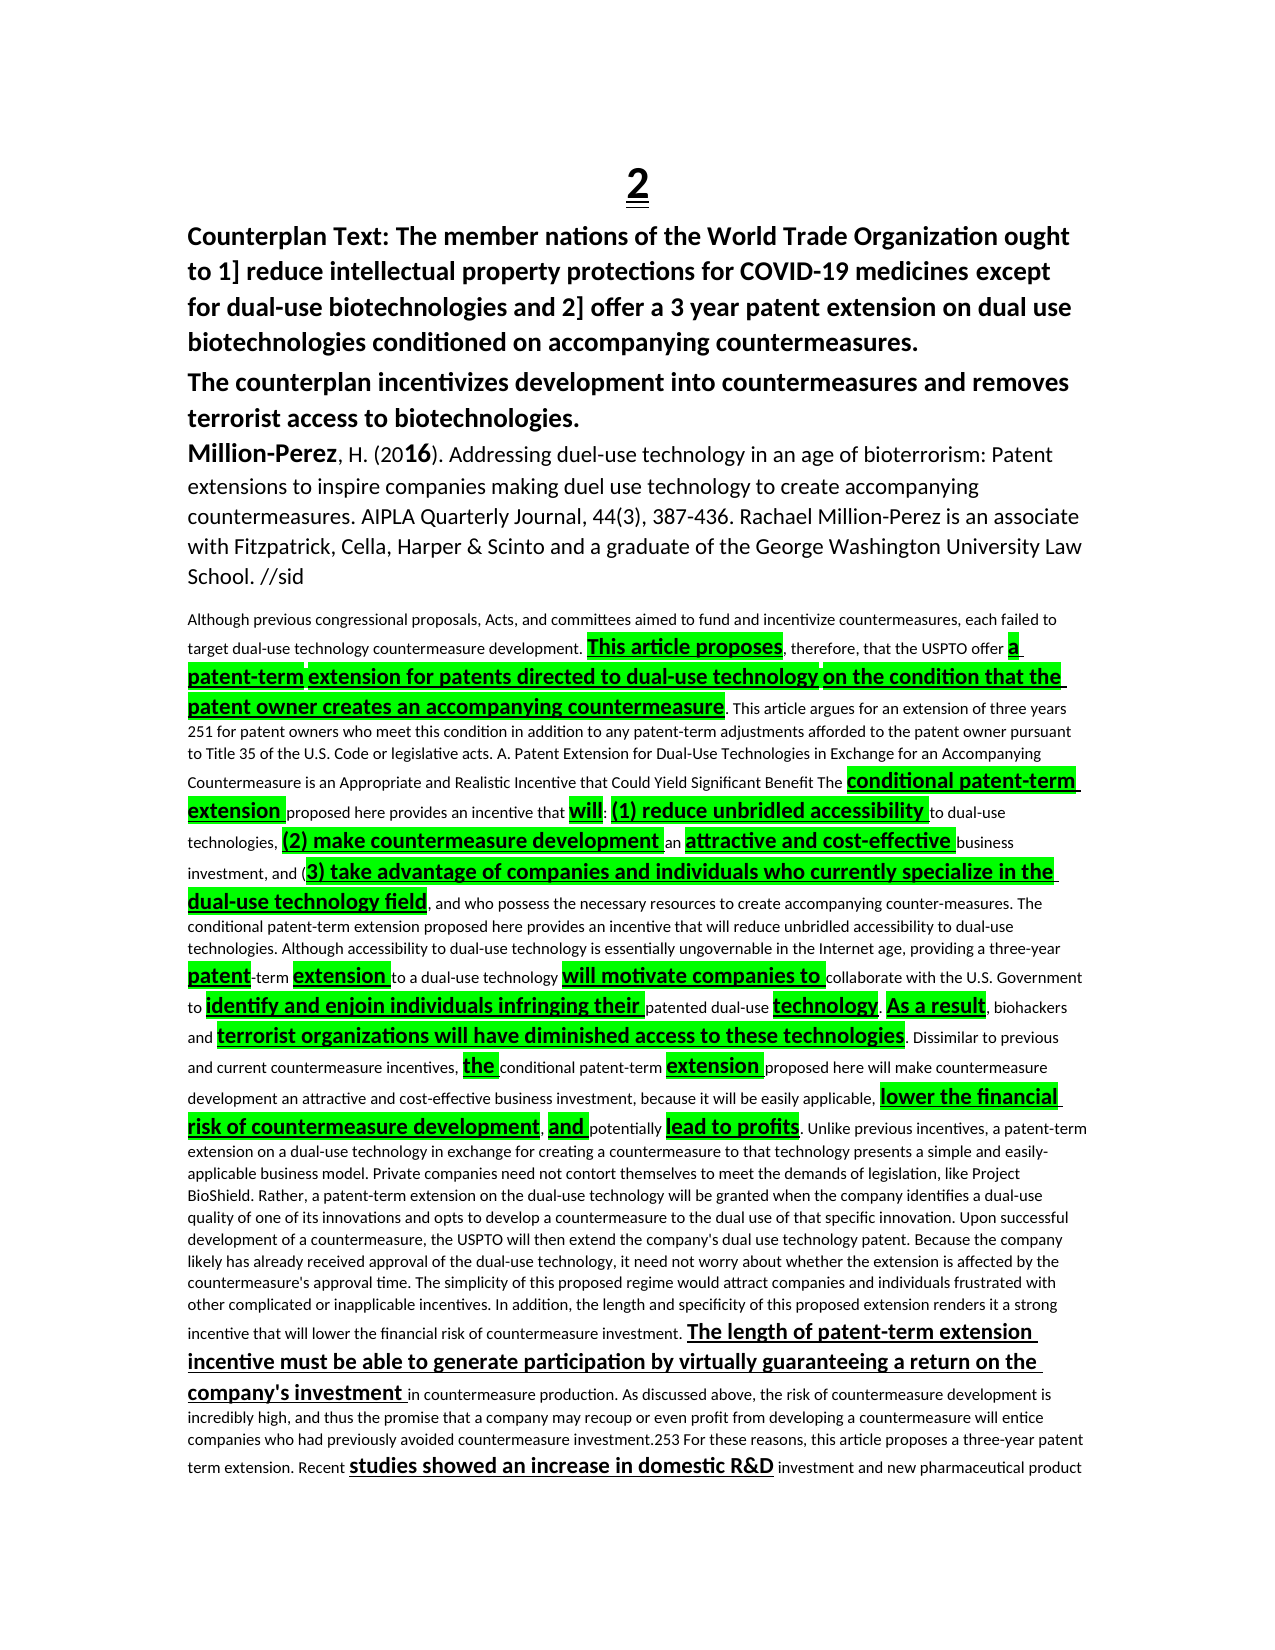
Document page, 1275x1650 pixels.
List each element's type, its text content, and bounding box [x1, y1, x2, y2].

text Million-Perez, H. (2016). Addressing duel-use technology in an age of bioterrorism: Patent extensions to inspire companies making duel use technology to create accompanying countermeasures. AIPLA Quarterly Journal, 44(3), 387-436. Rachael Million-Perez is an associate with Fitzpatrick, Cella, Harper & Scinto and a graduate of the George Washington University Law School. //sid [187, 437, 1087, 590]
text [187, 609, 1087, 1479]
subtitle The counterplan incentivizes development into countermeasures and removes terrorist access to biotechnologies. [187, 365, 1087, 434]
subtitle 2 [187, 154, 1087, 210]
subtitle Counterplan Text: The member nations of the World Trade Organization ought to 1] reduce intellectual property protections for COVID-19 medicines except for dual-use biotechnologies and 2] offer a 3 year patent extension on dual use biotechnologies conditioned on accompanying countermeasures. [187, 219, 1087, 358]
